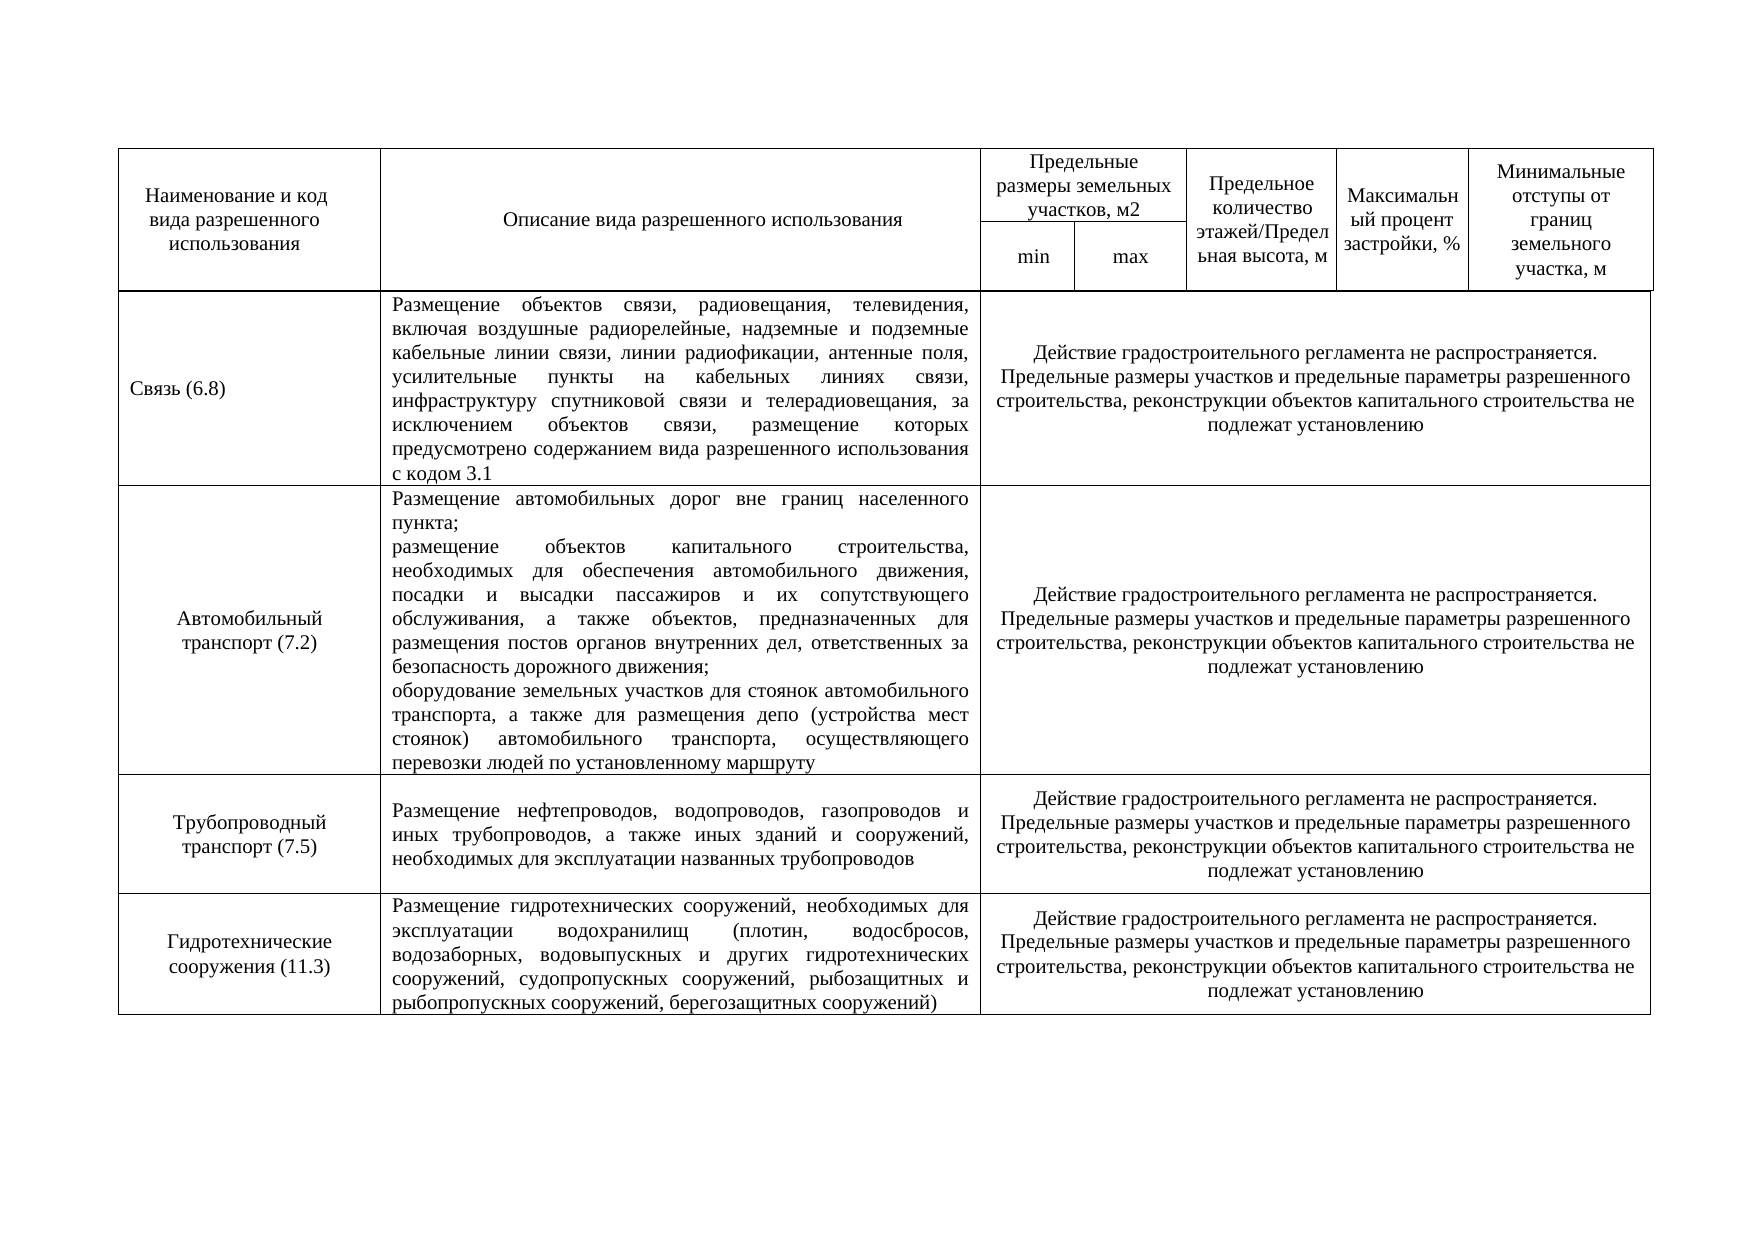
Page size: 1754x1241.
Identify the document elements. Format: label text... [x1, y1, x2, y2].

table_cell Трубопроводный транспорт (7.5) [119, 775, 380, 892]
table_header Наименование и код вида разрешенного использования [119, 149, 380, 290]
table_header Описание вида разрешенного использования [381, 149, 980, 290]
table_cell Размещение гидротехнических сооружений, необходимых для эксплуатации водохранилищ (плотин, водосбросов, водозаборных, водовыпускных и других гидротехнических сооружений, судопропускных сооружений, рыбозащитных и рыбопропускных сооружений, берегозащитных сооружений) [381, 894, 980, 1014]
table_cell Действие градостроительного регламента не распространяется. Предельные размеры участков и предельные параметры разрешенного строительства, реконструкции объектов капитального строительства не подлежат установлению [981, 775, 1650, 892]
table_header Минимальные отступы от границ земельного участка, м [1469, 149, 1653, 290]
table_cell min [981, 222, 1074, 290]
table_header Максимальный процент застройки, % [1337, 149, 1468, 290]
table_cell max [1075, 222, 1186, 290]
table_header Предельное количество этажей/Предельная высота, м [1187, 149, 1336, 290]
table_header Предельные размеры земельных участков, м2 [981, 149, 1186, 221]
table_cell Действие градостроительного регламента не распространяется. Предельные размеры участков и предельные параметры разрешенного строительства, реконструкции объектов капитального строительства не подлежат установлению [981, 894, 1650, 1014]
table_cell Автомобильный транспорт (7.2) [119, 486, 380, 774]
table_cell Размещение автомобильных дорог вне границ населенного пункта; размещение объектов капитального строительства, необходимых для обеспечения автомобильного движения, посадки и высадки пассажиров и их сопутствующего обслуживания, а также объектов, предназначенных для размещения постов органов внутренних дел, ответственных за безопасность дорожного движения; оборудование земельных участков для стоянок автомобильного транспорта, а также для размещения депо (устройства мест стоянок) автомобильного транспорта, осуществляющего перевозки людей по установленному маршруту [381, 486, 980, 774]
table_cell Размещение нефтепроводов, водопроводов, газопроводов и иных трубопроводов, а также иных зданий и сооружений, необходимых для эксплуатации названных трубопроводов [381, 775, 980, 892]
table_header Действие градостроительного регламента не распространяется. Предельные размеры участков и предельные параметры разрешенного строительства, реконструкции объектов капитального строительства не подлежат установлению [981, 292, 1650, 484]
table_header Связь (6.8) [119, 292, 380, 484]
table_cell Гидротехнические сооружения (11.3) [119, 894, 380, 1014]
table_cell Действие градостроительного регламента не распространяется. Предельные размеры участков и предельные параметры разрешенного строительства, реконструкции объектов капитального строительства не подлежат установлению [981, 486, 1650, 774]
table_header Размещение объектов связи, радиовещания, телевидения, включая воздушные радиорелейные, надземные и подземные кабельные линии связи, линии радиофикации, антенные поля, усилительные пункты на кабельных линиях связи, инфраструктуру спутниковой связи и телерадиовещания, за исключением объектов связи, размещение которых предусмотрено содержанием вида разрешенного использования с кодом 3.1 [381, 292, 980, 484]
